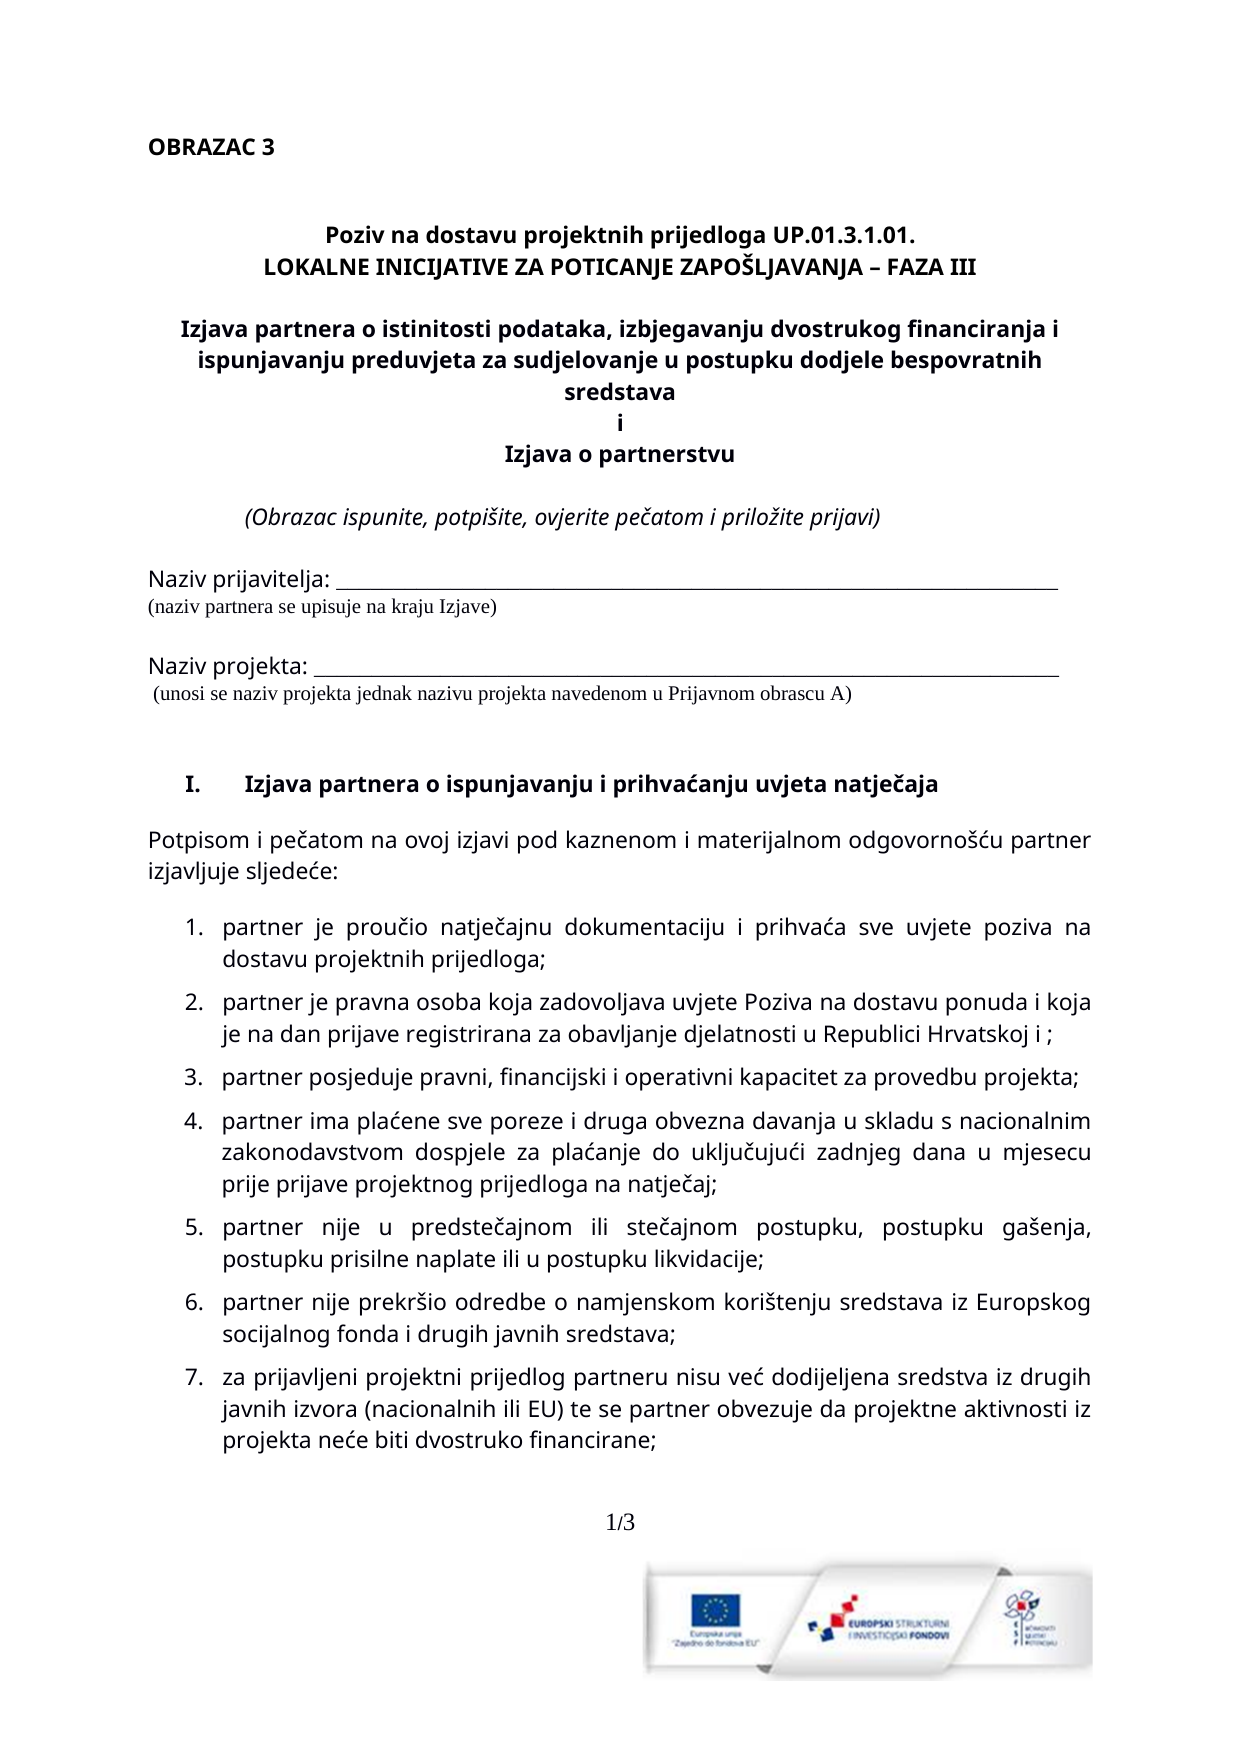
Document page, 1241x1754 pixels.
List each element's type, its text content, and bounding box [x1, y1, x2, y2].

text Naziv projekta: _________________________________________________________________ [148, 650, 1078, 681]
picture [642, 1536, 1093, 1681]
text OBRAZAC 3 [148, 131, 1093, 162]
list partner je proučio natječajnu dokumentaciju i prihvaća sve uvjete poziva na dostavu projektnih prijedloga; [184, 911, 1093, 974]
list partner posjeduje pravni, financijski i operativni kapacitet za provedbu projekta; [184, 1061, 1093, 1092]
list partner nije u predstečajnom ili stečajnom postupku, postupku gašenja, postupku prisilne naplate ili u postupku likvidacije; [184, 1211, 1093, 1274]
list partner je pravna osoba koja zadovoljava uvjete Poziva na dostavu ponuda i koja je na dan prijave registrirana za obavljanje djelatnosti u Republici Hrvatskoj i ; [184, 986, 1093, 1049]
list partner nije prekršio odredbe o namjenskom korištenju sredstava iz Europskog socijalnog fonda i drugih javnih sredstava; [184, 1286, 1093, 1349]
text i [148, 407, 1093, 438]
list partner ima plaćene sve poreze i druga obvezna davanja u skladu s nacionalnim zakonodavstvom dospjele za plaćanje do uključujući zadnjeg dana u mjesecu prije prijave projektnog prijedloga na natječaj; [184, 1105, 1093, 1199]
text (unosi se naziv projekta jednak nazivu projekta navedenom u Prijavnom obrascu A) [148, 681, 1078, 705]
list Izjava partnera o ispunjavanju i prihvaćanju uvjeta natječaja [185, 767, 1093, 799]
list za prijavljeni projektni prijedlog partneru nisu već dodijeljena sredstva iz drugih javnih izvora (nacionalnih ili EU) te se partner obvezuje da projektne aktivnosti iz projekta neće biti dvostruko financirane; [184, 1361, 1093, 1455]
text Naziv prijavitelja: _______________________________________________________________ [148, 563, 1078, 594]
text Izjava partnera o istinitosti podataka, izbjegavanju dvostrukog financiranja i ispunjavanju preduvjeta za sudjelovanje u postupku dodjele bespovratnih sredstava [148, 313, 1093, 407]
text Poziv na dostavu projektnih prijedloga UP.01.3.1.01. [148, 219, 1093, 251]
text Izjava o partnerstvu [148, 438, 1093, 469]
text Potpisom i pečatom na ovoj izjavi pod kaznenom i materijalnom odgovornošću partner izjavljuje sljedeće: [148, 824, 1093, 886]
text (naziv partnera se upisuje na kraju Izjave) [148, 594, 1240, 618]
text (Obrazac ispunite, potpišite, ovjerite pečatom i priložite prijavi) [148, 501, 1093, 532]
text LOKALNE INICIJATIVE ZA POTICANJE ZAPOŠLJAVANJA – FAZA III [148, 251, 1093, 282]
